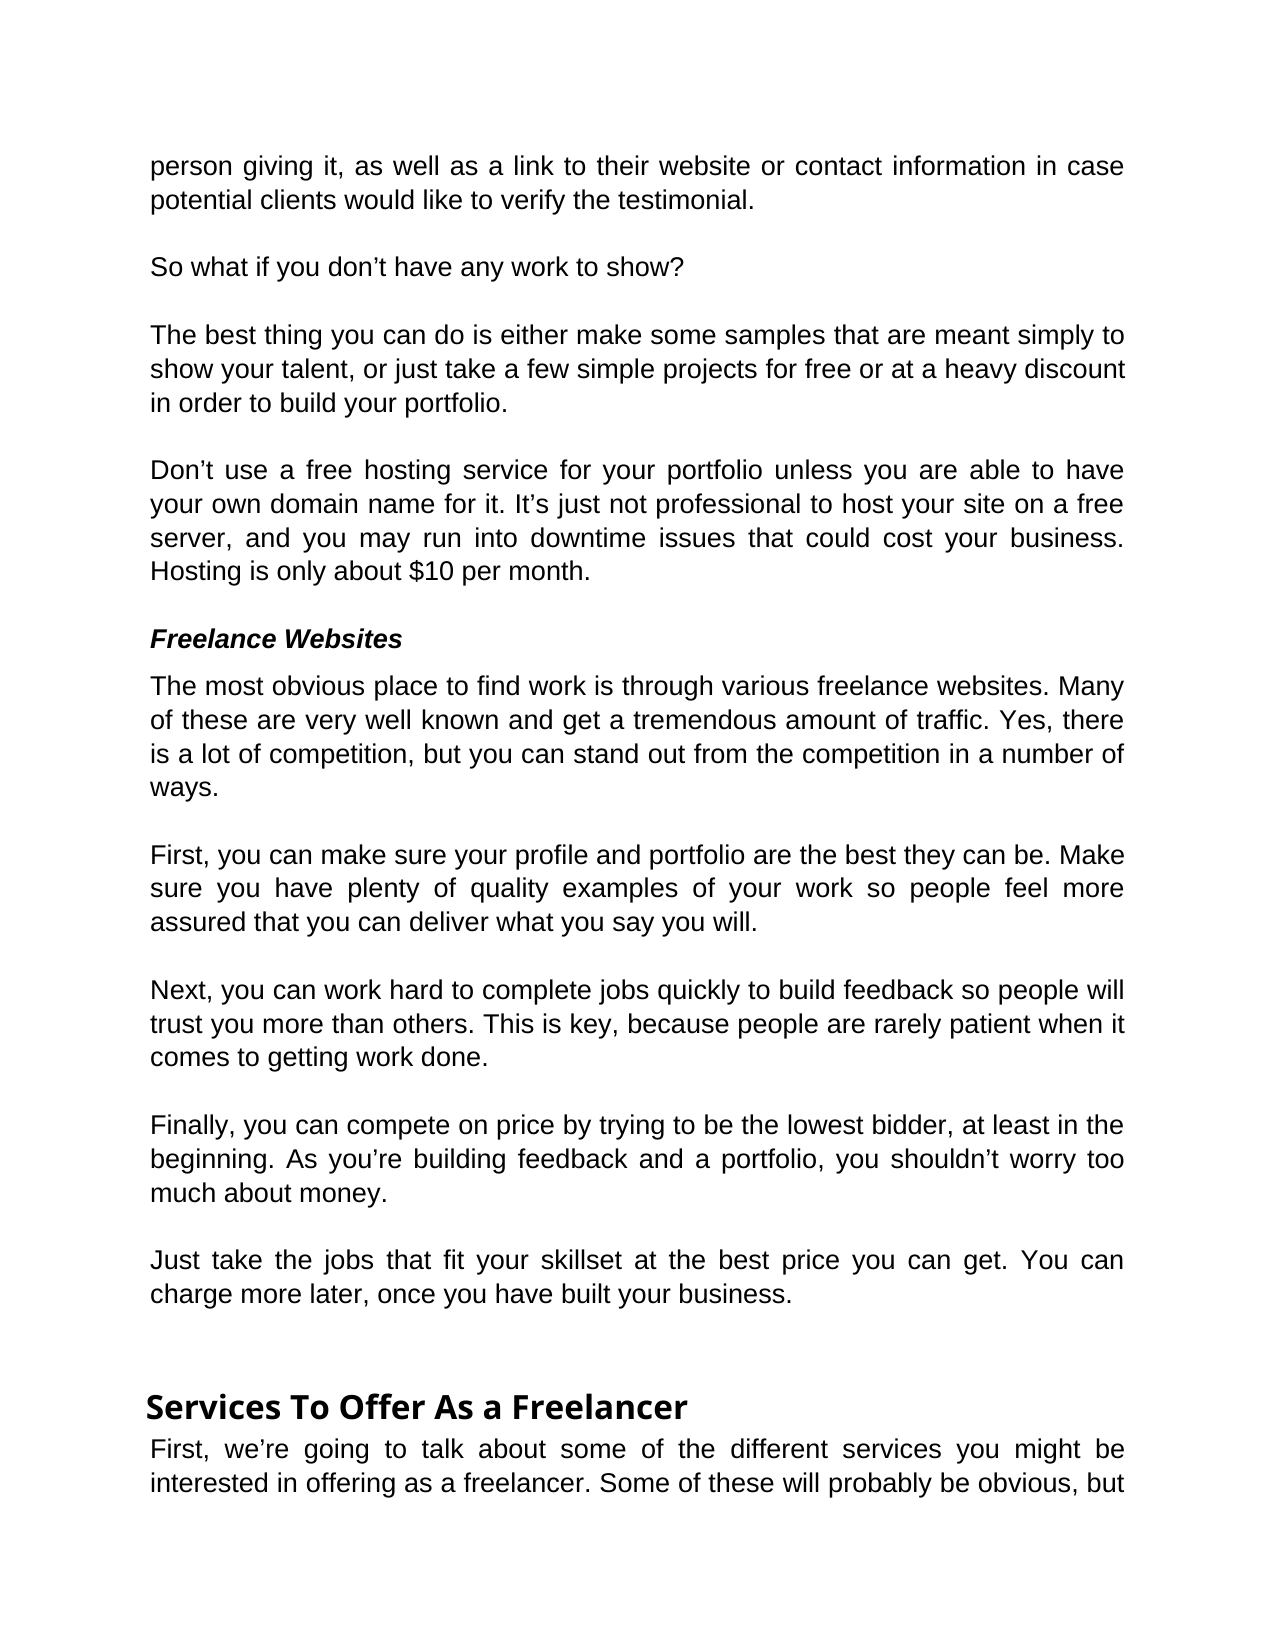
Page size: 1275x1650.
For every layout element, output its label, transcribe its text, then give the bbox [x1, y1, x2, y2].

text Next, you can work hard to complete jobs quickly to build feedback so people will trust you more than others. This is key, because people are rarely patient when it comes to getting work done. [150, 974, 1126, 1073]
text Just take the jobs that fit your skillset at the best price you can get. You can charge more later, once you have built your business. [150, 1244, 1126, 1309]
text Freelance Websites [150, 623, 1126, 654]
text The best thing you can do is either make some samples that are meant simply to show your talent, or just take a few simple projects for free or at a heavy discount in order to build your portfolio. [150, 319, 1126, 418]
text First, you can make sure your profile and portfolio are the best they can be. Make sure you have plenty of quality examples of your work so people feel more assured that you can deliver what you say you will. [150, 839, 1126, 937]
text Finally, you can compete on price by trying to be the lowest bidder, at least in the beginning. As you’re building feedback and a portfolio, you shouldn’t worry too much about money. [150, 1109, 1126, 1208]
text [150, 150, 1126, 215]
subtitle Services To Offer As a Freelancer [146, 1384, 1126, 1429]
text Don’t use a free hosting service for your portfolio unless you are able to have your own domain name for it. It’s just not professional to host your site on a free server, and you may run into downtime issues that could cost your business. Hosting is only about $10 per month. [150, 454, 1126, 587]
text The most obvious place to find work is through various freelance websites. Many of these are very well known and get a tremendous amount of traffic. Yes, there is a lot of competition, but you can stand out from the competition in a number of ways. [150, 670, 1126, 803]
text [150, 1433, 1126, 1498]
text So what if you don’t have any work to show? [150, 251, 1126, 283]
